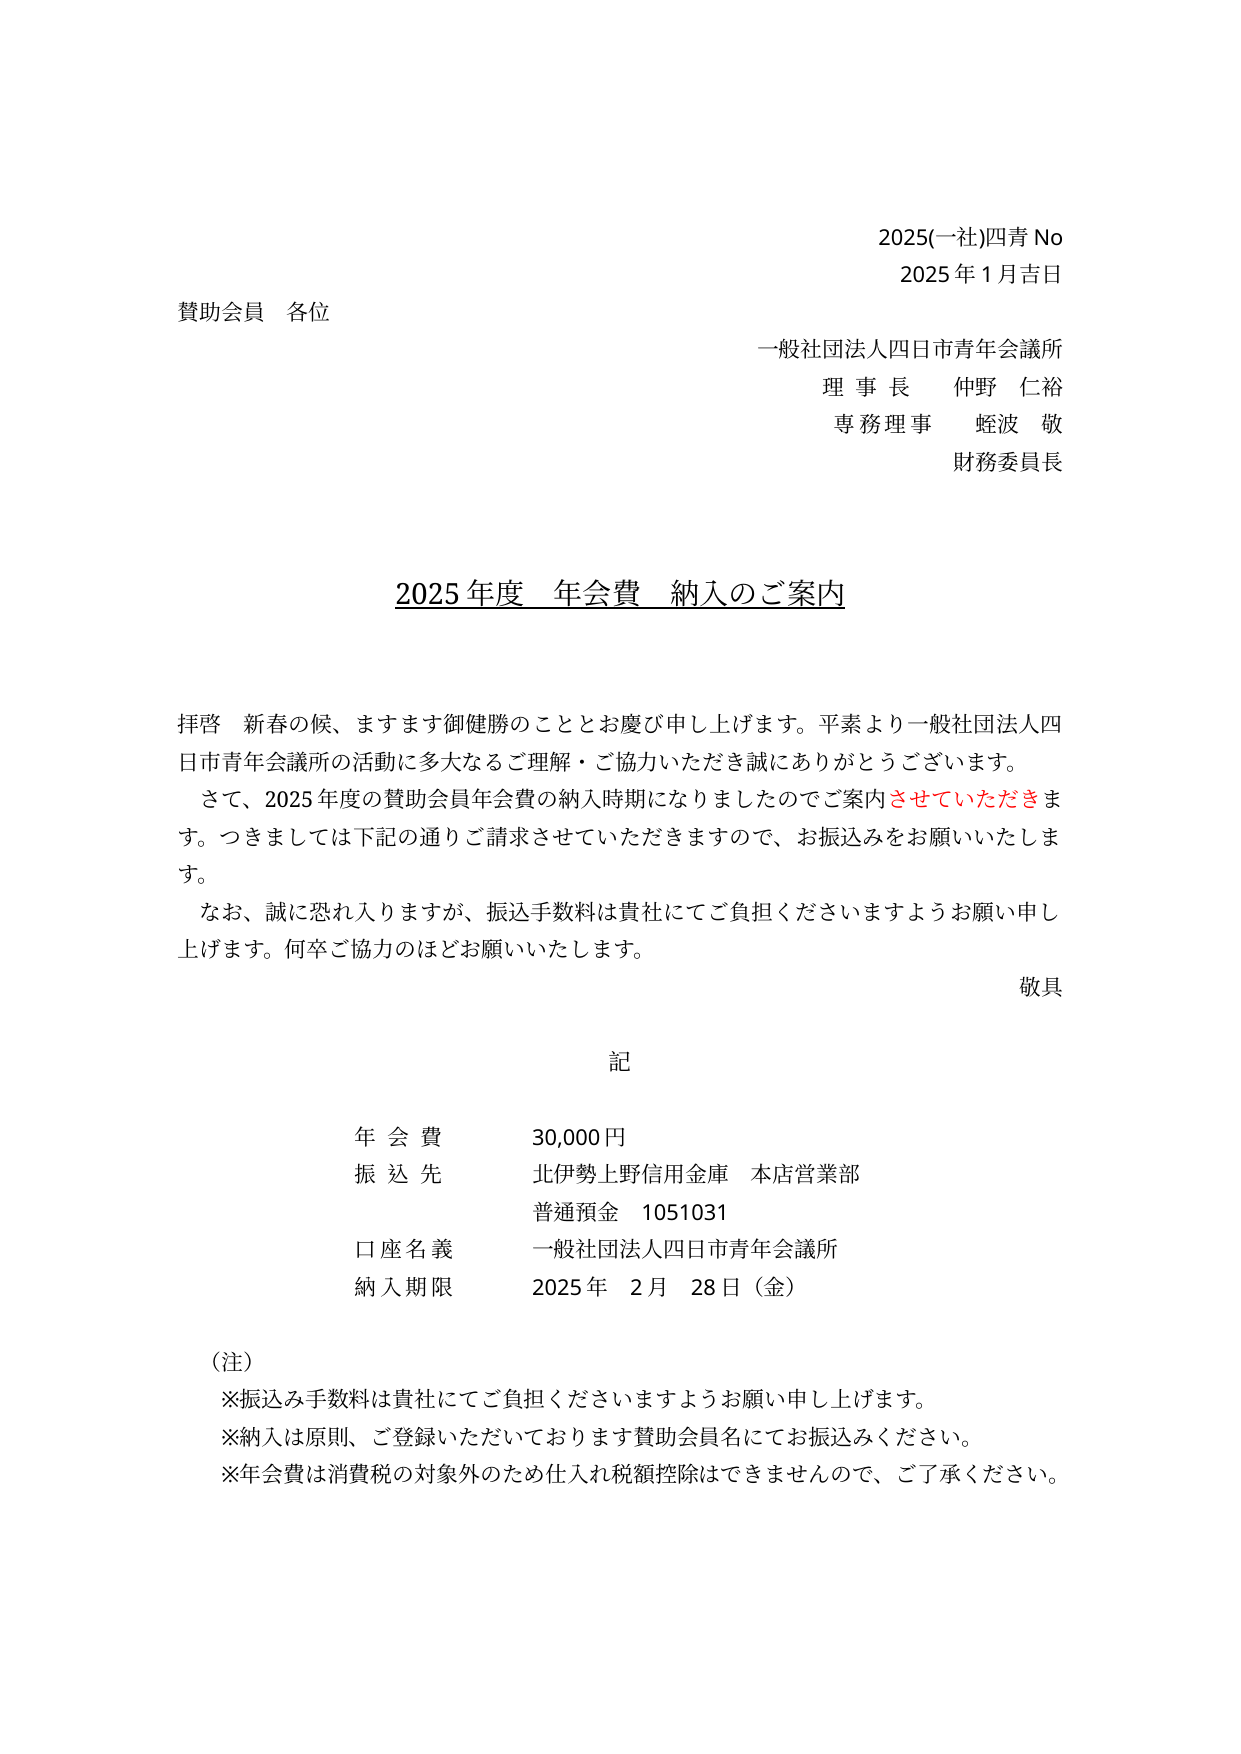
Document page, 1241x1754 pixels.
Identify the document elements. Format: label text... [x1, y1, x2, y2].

text 拝啓 新春の候、ますます御健勝のこととお慶び申し上げます。平素より一般社団法人四日市青年会議所の活動に多大なるご理解・ご協力いただき誠にありがとうございます。 [177, 704, 1063, 779]
text 理事長 仲野 仁裕 [177, 367, 1063, 404]
text なお、誠に恐れ入りますが、振込手数料は貴社にてご負担くださいますようお願い申し上げます。何卒ご協力のほどお願いいたします。 [177, 892, 1063, 967]
text 年会費 30,000円 [266, 1117, 1063, 1154]
subtitle 記 [177, 1042, 1063, 1079]
text さて、2025年度の賛助会員年会費の納入時期になりましたのでご案内させていただきます。つきましては下記の通りご請求させていただきますので、お振込みをお願いいたします。 [177, 779, 1063, 892]
text 普通預金 1051031 [443, 1192, 1063, 1229]
text ※納入は原則、ご登録いただいております賛助会員名にてお振込みください。 [177, 1417, 1063, 1454]
text 口座名義 一般社団法人四日市青年会議所 [266, 1229, 1063, 1267]
text 2025年度 年会費 納入のご案内 [177, 554, 1063, 629]
text 賛助会員 各位 [177, 292, 1063, 329]
subtitle 2025年1月吉日 [177, 254, 1063, 292]
subtitle 2025(一社)四青No [177, 217, 1063, 254]
text ※振込み手数料は貴社にてご負担くださいますようお願い申し上げます。 [177, 1379, 1063, 1417]
text 振込先 北伊勢上野信用金庫 本店営業部 [266, 1154, 1063, 1192]
text 納入期限 2025年 2月 28日（金） [266, 1267, 1063, 1304]
text ※年会費は消費税の対象外のため仕入れ税額控除はできませんので、ご了承ください。 [177, 1454, 1063, 1492]
text 敬具 [177, 967, 1063, 1004]
text 専務理事 蛭波 敬 [177, 404, 1063, 442]
text （注） [177, 1342, 1063, 1379]
text 財務委員長 [177, 442, 1063, 479]
text 一般社団法人四日市青年会議所 [177, 329, 1063, 367]
